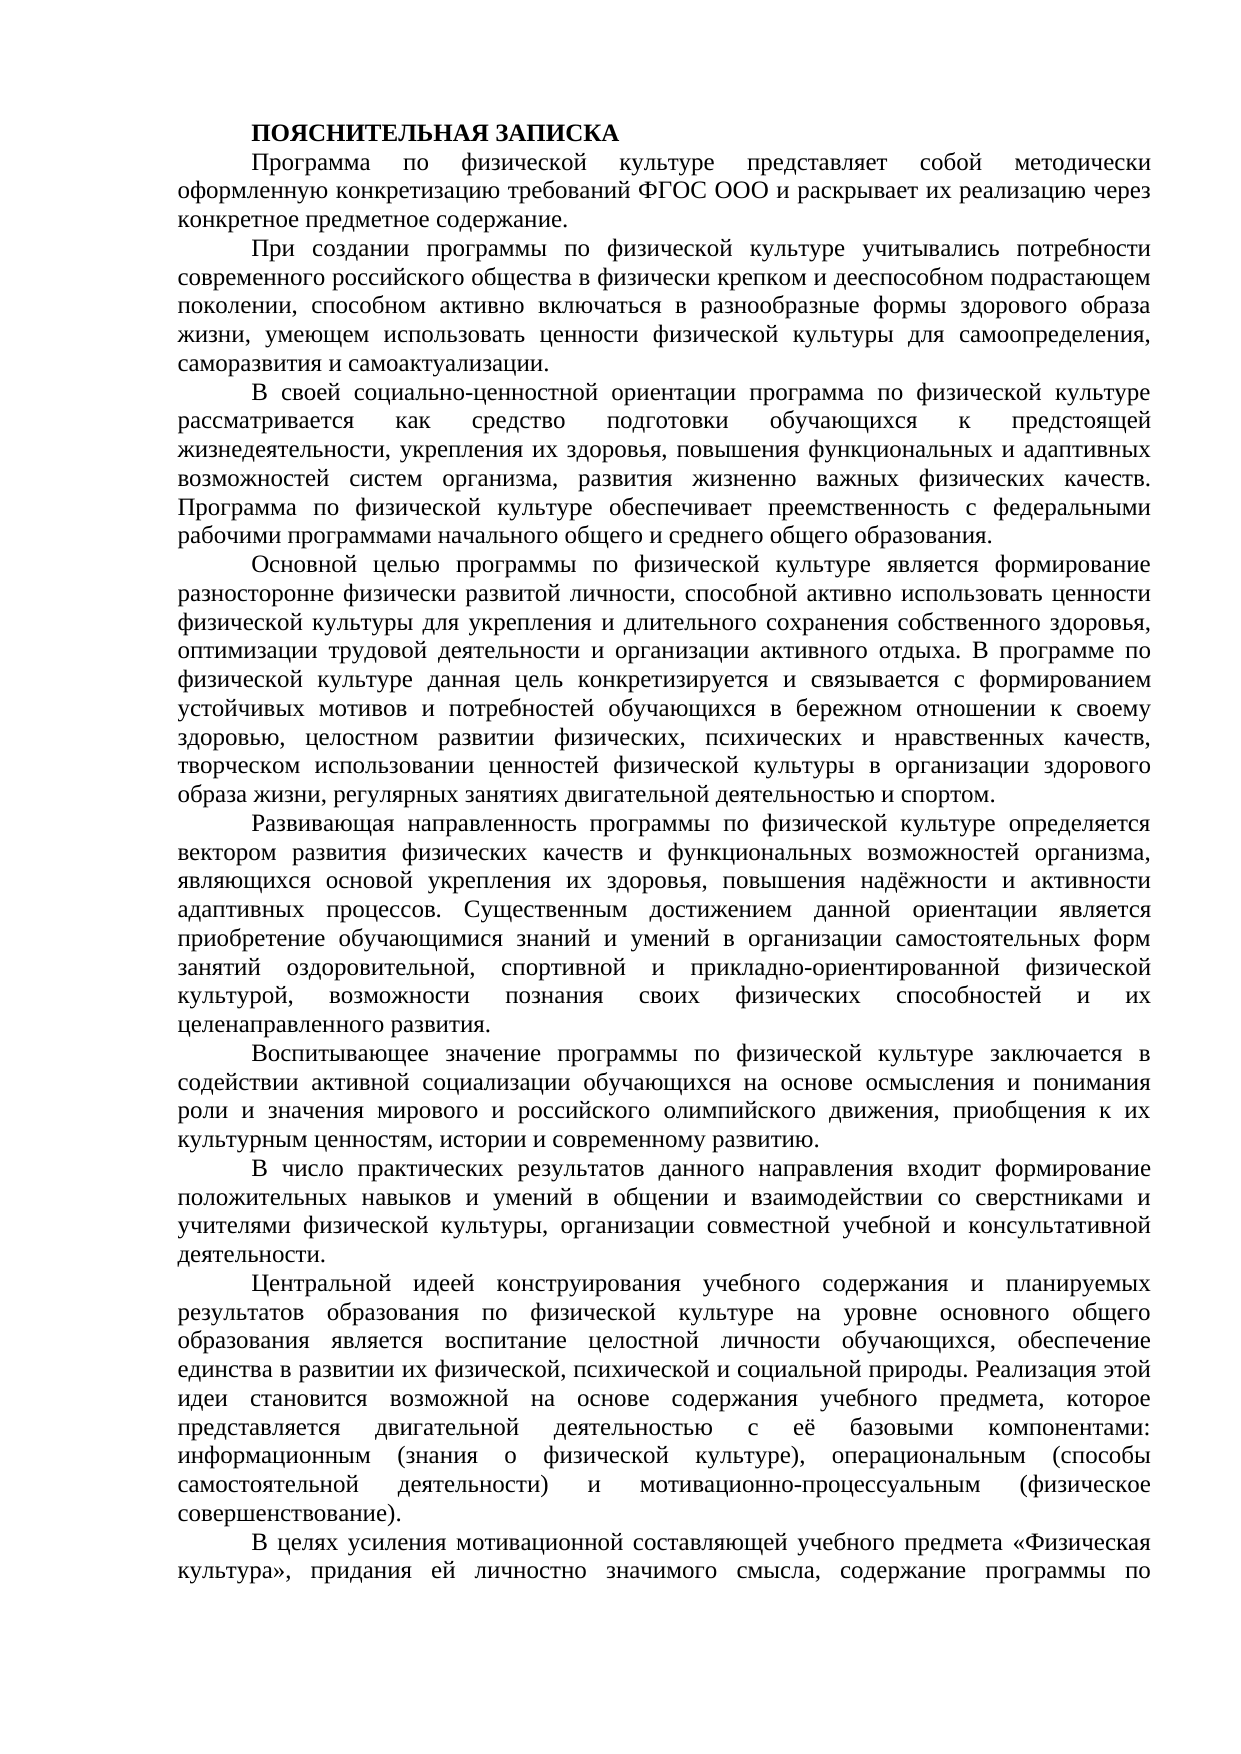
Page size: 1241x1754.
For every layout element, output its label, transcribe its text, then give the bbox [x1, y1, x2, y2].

text Развивающая направленность программы по физической культуре определяется вектором развития физических качеств и функциональных возможностей организма, являющихся основой укрепления их здоровья, повышения надёжности и активности адаптивных процессов. Существенным достижением данной ориентации является приобретение обучающимися знаний и умений в организации самостоятельных форм занятий оздоровительной, спортивной и прикладно-ориентированной физической культурой, возможности познания своих физических способностей и их целенаправленного развития. [177, 808, 1152, 1038]
text Основной целью программы по физической культуре является формирование разносторонне физически развитой личности, способной активно использовать ценности физической культуры для укрепления и длительного сохранения собственного здоровья, оптимизации трудовой деятельности и организации активного отдыха. В программе по физической культуре данная цель конкретизируется и связывается с формированием устойчивых мотивов и потребностей обучающихся в бережном отношении к своему здоровью, целостном развитии физических, психических и нравственных качеств, творческом использовании ценностей физической культуры в организации здорового образа жизни, регулярных занятиях двигательной деятельностью и спортом. [177, 549, 1152, 808]
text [177, 1527, 1152, 1584]
text ПОЯСНИТЕЛЬНАЯ ЗАПИСКА [177, 118, 1152, 147]
text В число практических результатов данного направления входит формирование положительных навыков и умений в общении и взаимодействии со сверстниками и учителями физической культуры, организации совместной учебной и консультативной деятельности. [177, 1153, 1152, 1268]
text Центральной идеей конструирования учебного содержания и планируемых результатов образования по физической культуре на уровне основного общего образования является воспитание целостной личности обучающихся, обеспечение единства в развитии их физической, психической и социальной природы. Реализация этой идеи становится возможной на основе содержания учебного предмета, которое представляется двигательной деятельностью с её базовыми компонентами: информационным (знания о физической культуре), операциональным (способы самостоятельной деятельности) и мотивационно-процессуальным (физическое совершенствование). [177, 1268, 1152, 1527]
text В своей социально-ценностной ориентации программа по физической культуре рассматривается как средство подготовки обучающихся к предстоящей жизнедеятельности, укрепления их здоровья, повышения функциональных и адаптивных возможностей систем организма, развития жизненно важных физических качеств. Программа по физической культуре обеспечивает преемственность с федеральными рабочими программами начального общего и среднего общего образования. [177, 377, 1152, 549]
text Воспитывающее значение программы по физической культуре заключается в содействии активной социализации обучающихся на основе осмысления и понимания роли и значения мирового и российского олимпийского движения, приобщения к их культурным ценностям, истории и современному развитию. [177, 1038, 1152, 1153]
text Программа по физической культуре представляет собой методически оформленную конкретизацию требований ФГОС ООО и раскрывает их реализацию через конкретное предметное содержание. [177, 147, 1152, 233]
text При создании программы по физической культуре учитывались потребности современного российского общества в физически крепком и дееспособном подрастающем поколении, способном активно включаться в разнообразные формы здорового образа жизни, умеющем использовать ценности физической культуры для самоопределения, саморазвития и самоактуализации. [177, 233, 1152, 377]
